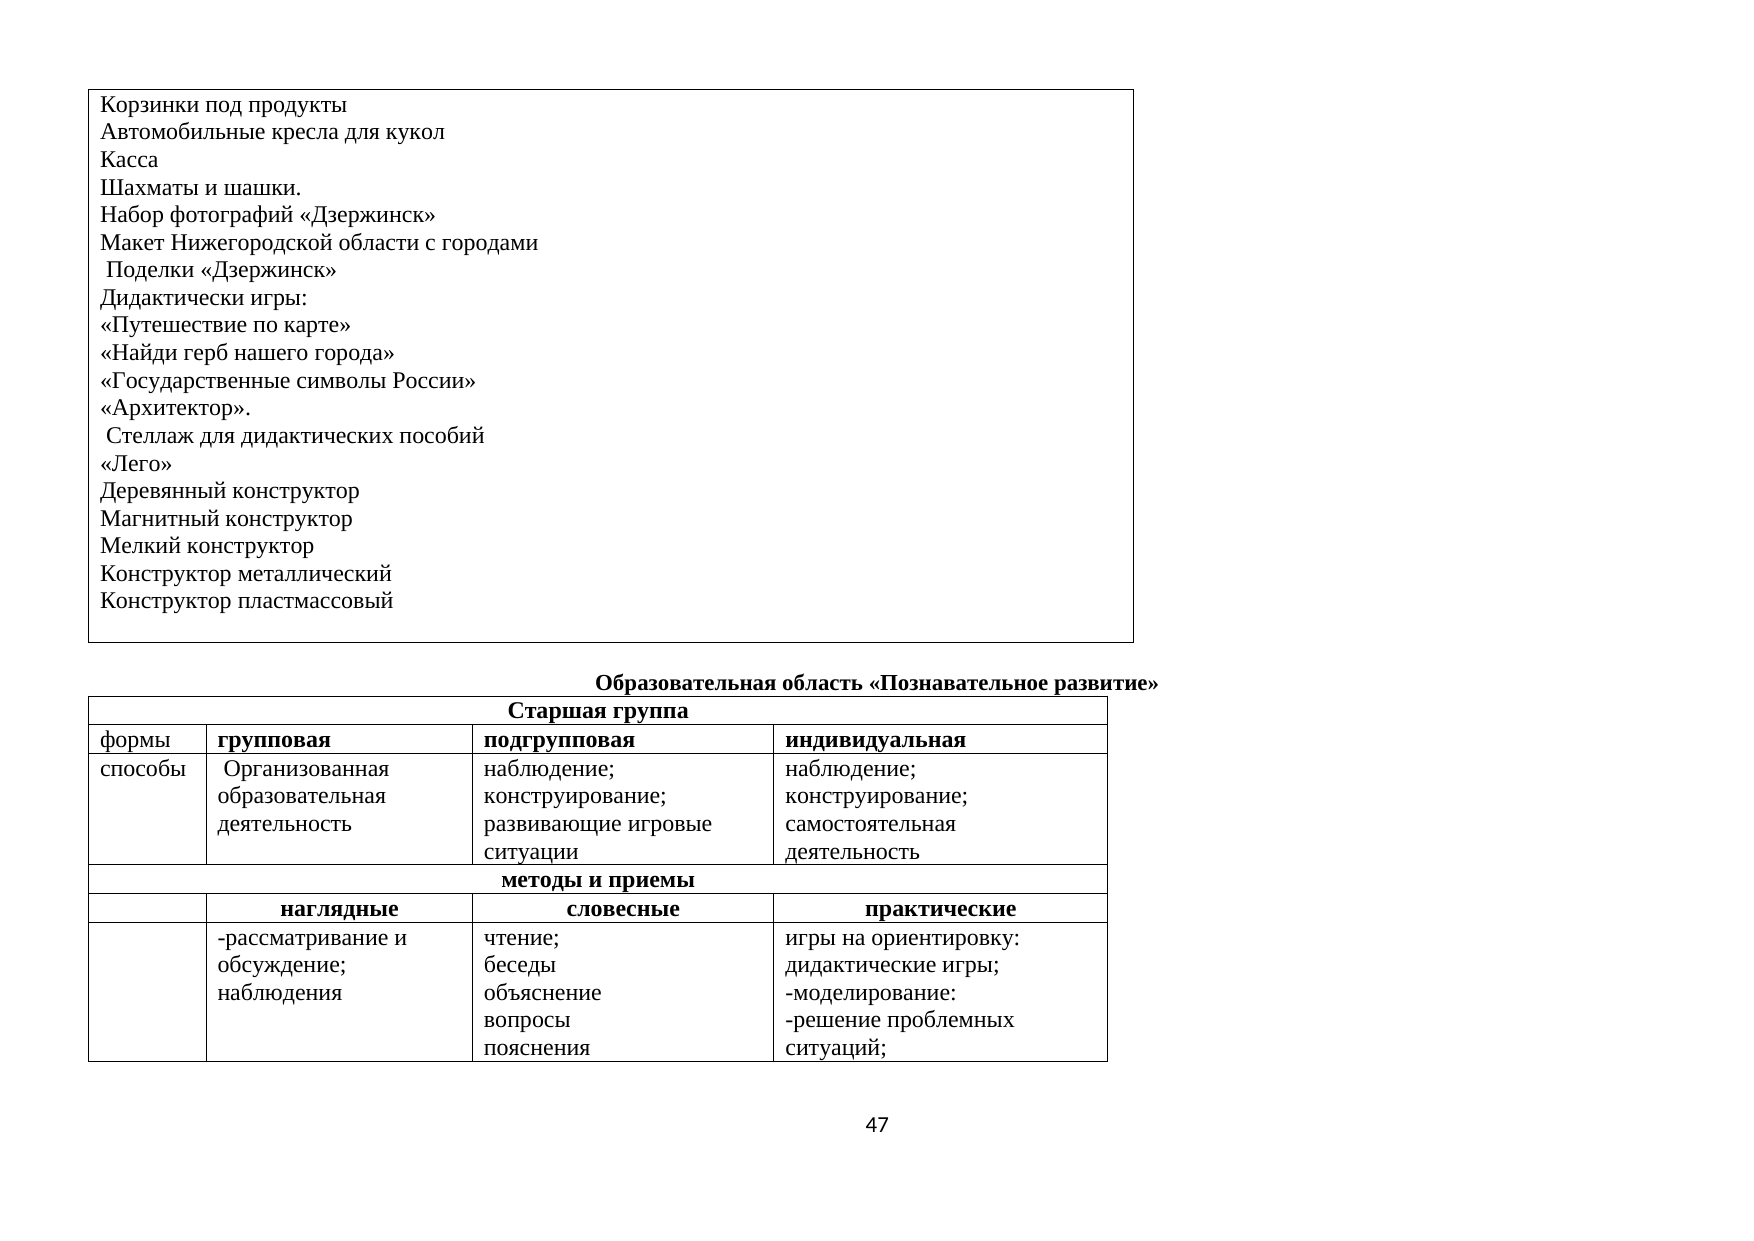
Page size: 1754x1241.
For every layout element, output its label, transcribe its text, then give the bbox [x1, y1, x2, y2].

table_cell групповая [207, 725, 472, 753]
table_cell [89, 923, 206, 1061]
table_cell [774, 923, 1107, 1061]
table_cell способы [89, 754, 206, 864]
table_cell практические [774, 894, 1107, 922]
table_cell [89, 90, 1133, 642]
text Образовательная область «Познавательное развитие» [118, 669, 1636, 696]
table_cell наблюдение; конструирование; самостоятельная деятельность [774, 754, 1107, 864]
table_cell наблюдение; конструирование; развивающие игровые ситуации [473, 754, 773, 864]
table_cell Организованная образовательная деятельность [207, 754, 472, 864]
table_cell подгрупповая [473, 725, 773, 753]
table_header Старшая группа [89, 697, 1107, 724]
table_cell индивидуальная [774, 725, 1107, 753]
table_cell методы и приемы [89, 865, 1107, 893]
table_cell формы [89, 725, 206, 753]
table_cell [207, 923, 472, 1061]
table_cell [89, 894, 206, 922]
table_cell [473, 923, 773, 1061]
table_cell наглядные [207, 894, 472, 922]
table_cell словесные [473, 894, 773, 922]
